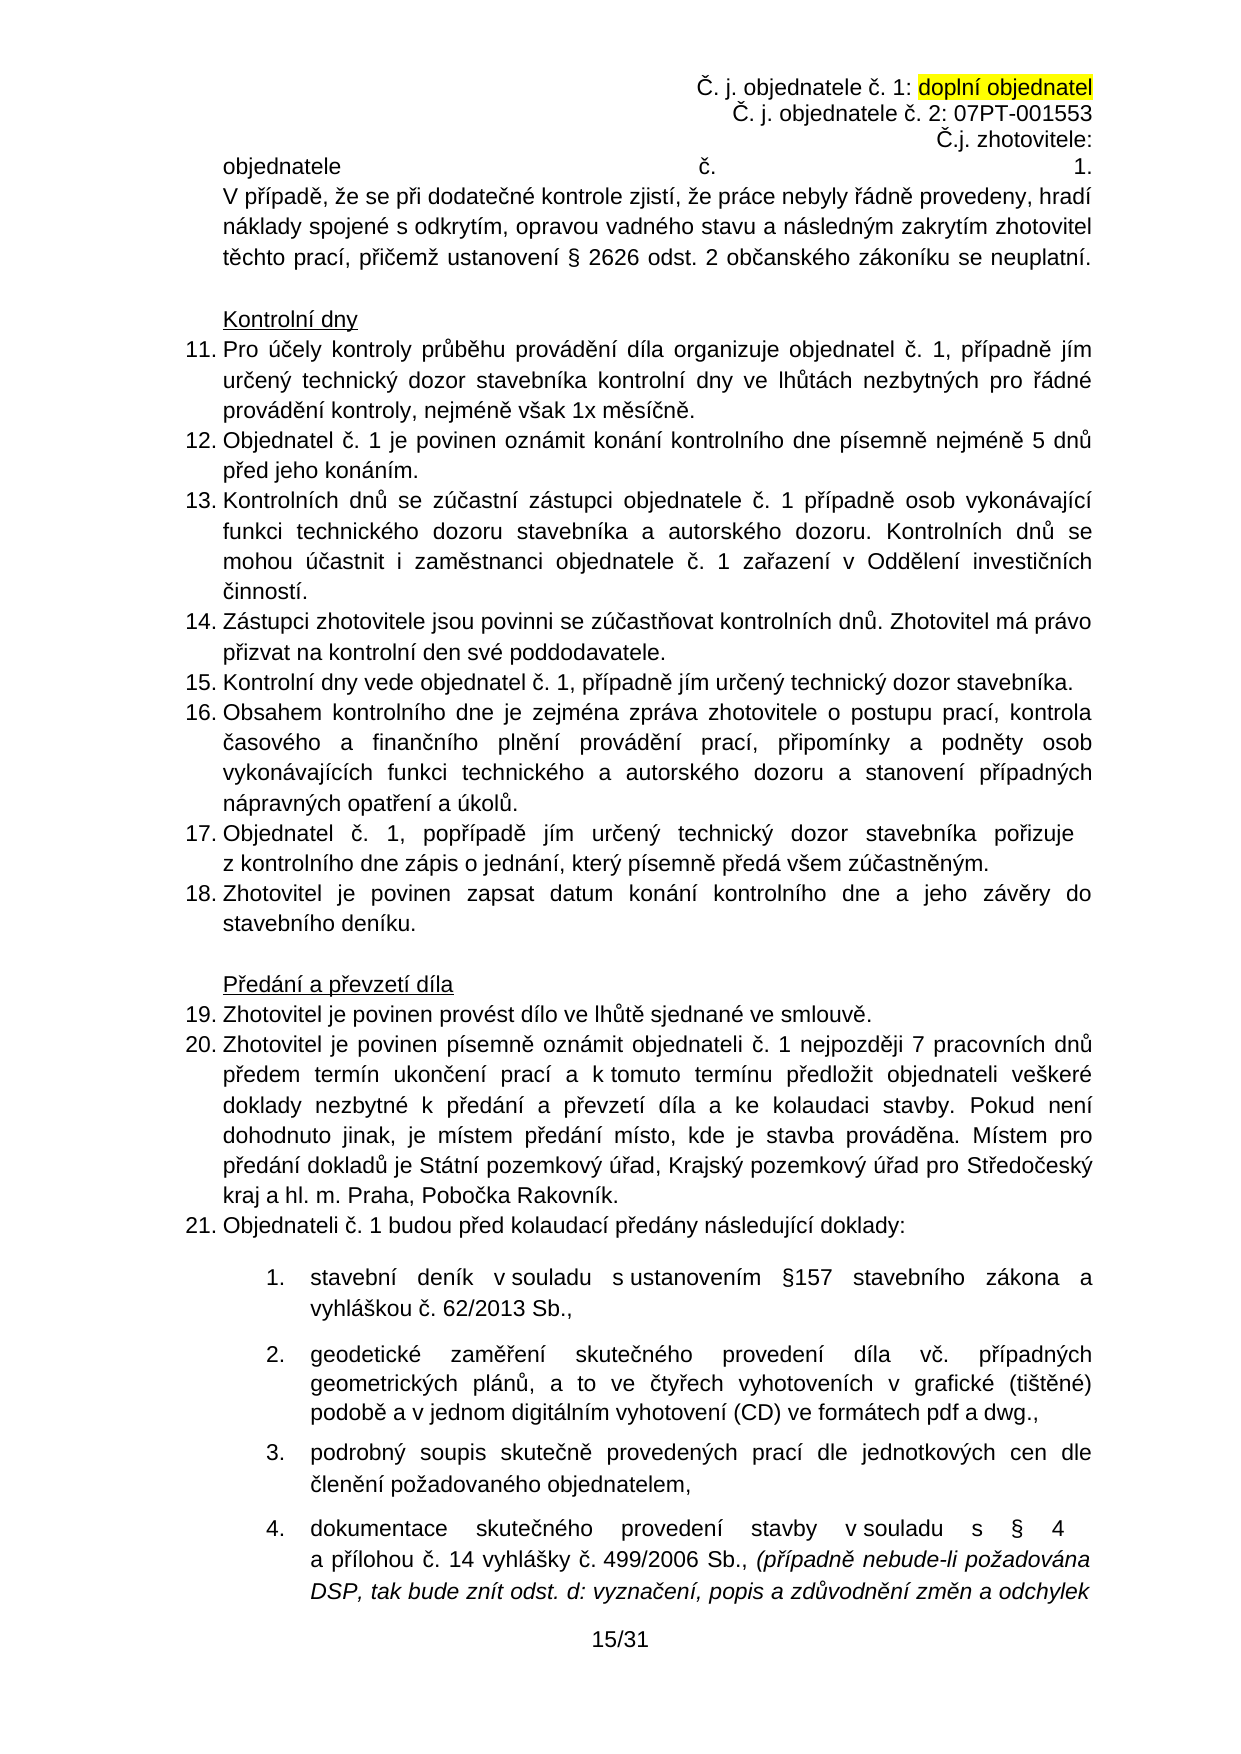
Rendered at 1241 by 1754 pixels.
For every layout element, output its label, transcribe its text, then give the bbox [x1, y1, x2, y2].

list Předání a převzetí díla [223, 971, 1093, 997]
list podrobný soupis skutečně provedených prací dle jednotkových cen dle členění požadovaného objednatelem, [266, 1439, 1093, 1497]
list stavební deník v souladu s ustanovením §157 stavebního zákona a vyhláškou č. 62/2013 Sb., [266, 1263, 1093, 1321]
list Zhotovitel je povinen zapsat datum konání kontrolního dne a jeho závěry do stavebního deníku. [185, 880, 1093, 937]
list Obsahem kontrolního dne je zejména zpráva zhotovitele o postupu prací, kontrola časového a finančního plnění provádění prací, připomínky a podněty osob vykonávajících funkci technického a autorského dozoru a stanovení případných nápravných opatření a úkolů. [185, 699, 1093, 816]
list Kontrolní dny vede objednatel č. 1, případně jím určený technický dozor stavebníka. [185, 669, 1093, 695]
list Kontrolních dnů se zúčastní zástupci objednatele č. 1 případně osob vykonávající funkci technického dozoru stavebníka a autorského dozoru. Kontrolních dnů se mohou účastnit i zaměstnanci objednatele č. 1 zařazení v Oddělení investičních činností. [185, 487, 1093, 604]
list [266, 1515, 1093, 1604]
list Kontrolní dny [223, 306, 1093, 332]
list Pro účely kontroly průběhu provádění díla organizuje objednatel č. 1, případně jím určený technický dozor stavebníka kontrolní dny ve lhůtách nezbytných pro řádné provádění kontroly, nejméně však 1x měsíčně. [185, 336, 1093, 423]
list Objednatel č. 1 je povinen oznámit konání kontrolního dne písemně nejméně 5 dnů před jeho konáním. [185, 427, 1093, 483]
list Zhotovitel je povinen provést dílo ve lhůtě sjednané ve smlouvě. [185, 1001, 1093, 1027]
list geodetické zaměření skutečného provedení díla vč. případných geometrických plánů, a to ve čtyřech vyhotoveních v grafické (tištěné) podobě a v jednom digitálním vyhotovení (CD) ve formátech pdf a dwg., [266, 1339, 1093, 1427]
list Objednatel č. 1, popřípadě jím určený technický dozor stavebníka pořizuje z kontrolního dne zápis o jednání, který písemně předá všem zúčastněným. [185, 820, 1093, 876]
list Zhotovitel je povinen písemně oznámit objednateli č. 1 nejpozději 7 pracovních dnů předem termín ukončení prací a k tomuto termínu předložit objednateli veškeré doklady nezbytné k předání a převzetí díla a ke kolaudaci stavby. Pokud není dohodnuto jinak, je místem předání místo, kde je stavba prováděna. Místem pro předání dokladů je Státní pozemkový úřad, Krajský pozemkový úřad pro Středočeský kraj a hl. m. Praha, Pobočka Rakovník. [185, 1031, 1093, 1208]
list Objednateli č. 1 budou před kolaudací předány následující doklady: [185, 1212, 1093, 1239]
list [185, 153, 1093, 302]
list Zástupci zhotovitele jsou povinni se zúčastňovat kontrolních dnů. Zhotovitel má právo přizvat na kontrolní den své poddodavatele. [185, 608, 1093, 665]
